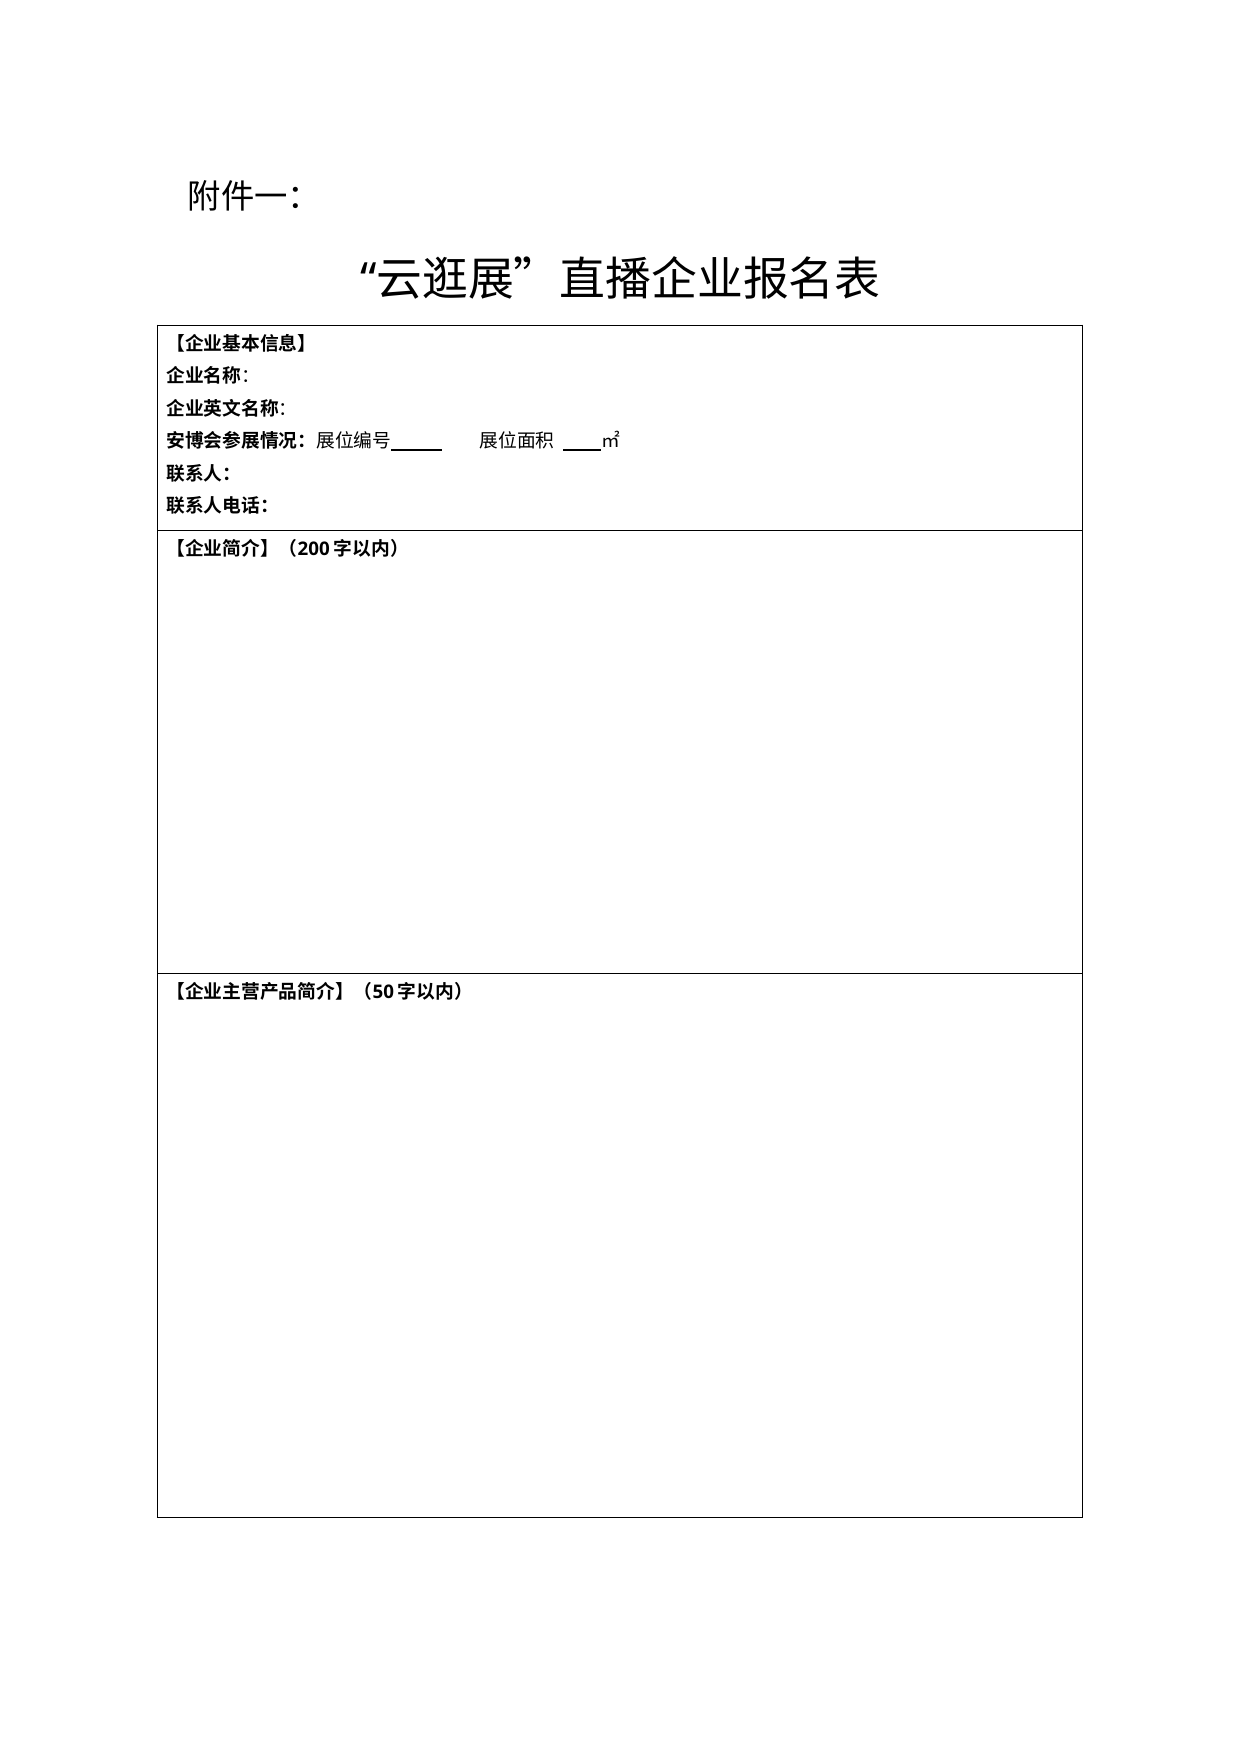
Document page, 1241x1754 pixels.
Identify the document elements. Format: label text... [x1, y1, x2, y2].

text 附件一： [187, 162, 1053, 227]
table_cell 【企业主营产品简介】（50字以内） [158, 974, 1082, 1517]
text “云逛展”直播企业报名表 [187, 227, 1053, 324]
table_cell 【企业简介】（200字以内） [158, 531, 1082, 973]
table_header 【企业基本信息】 企业名称： 企业英文名称： 安博会参展情况：展位编号 展位面积 ㎡ 联系人： 联系人电话： [158, 326, 1082, 530]
